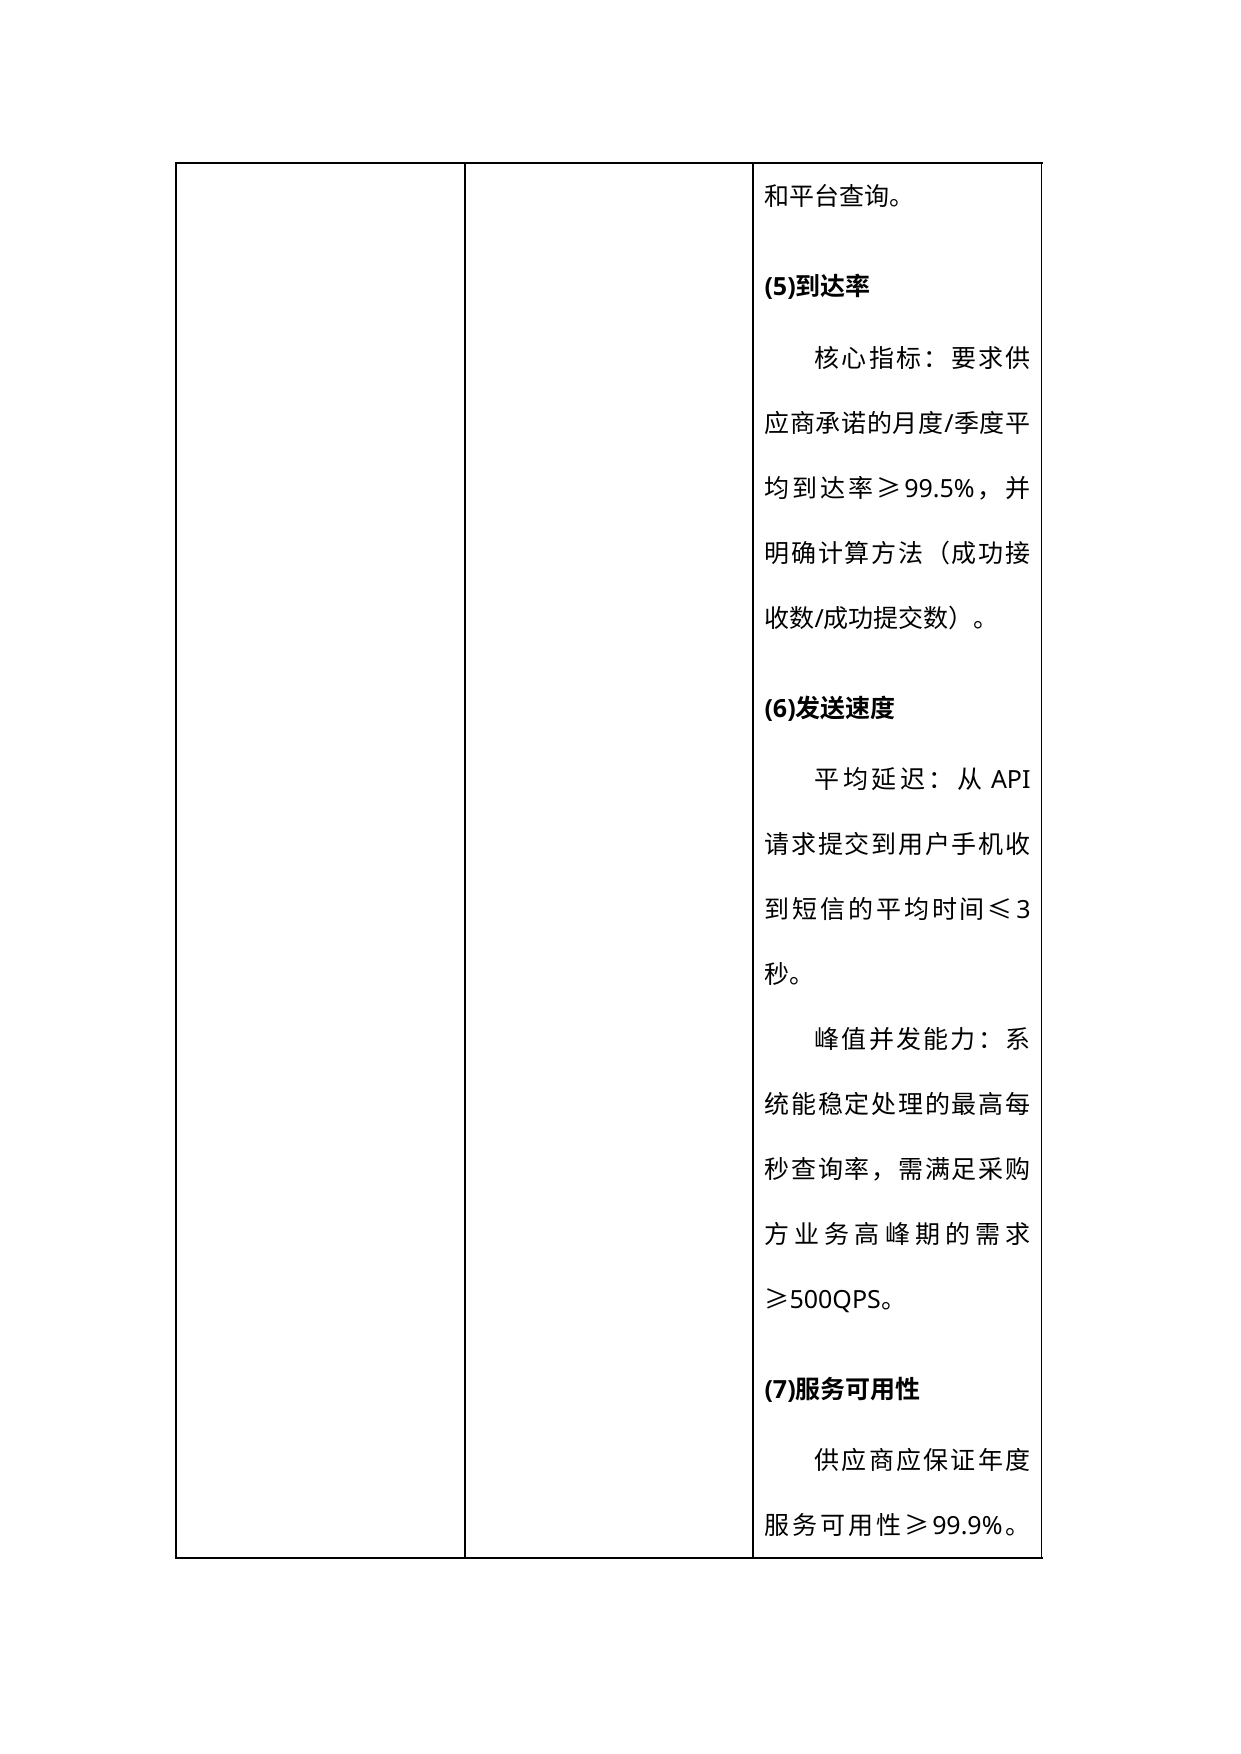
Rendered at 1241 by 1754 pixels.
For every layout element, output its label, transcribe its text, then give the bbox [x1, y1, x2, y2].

table_cell [466, 164, 752, 1557]
table_cell 1 [177, 164, 464, 1557]
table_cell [754, 164, 1041, 1557]
